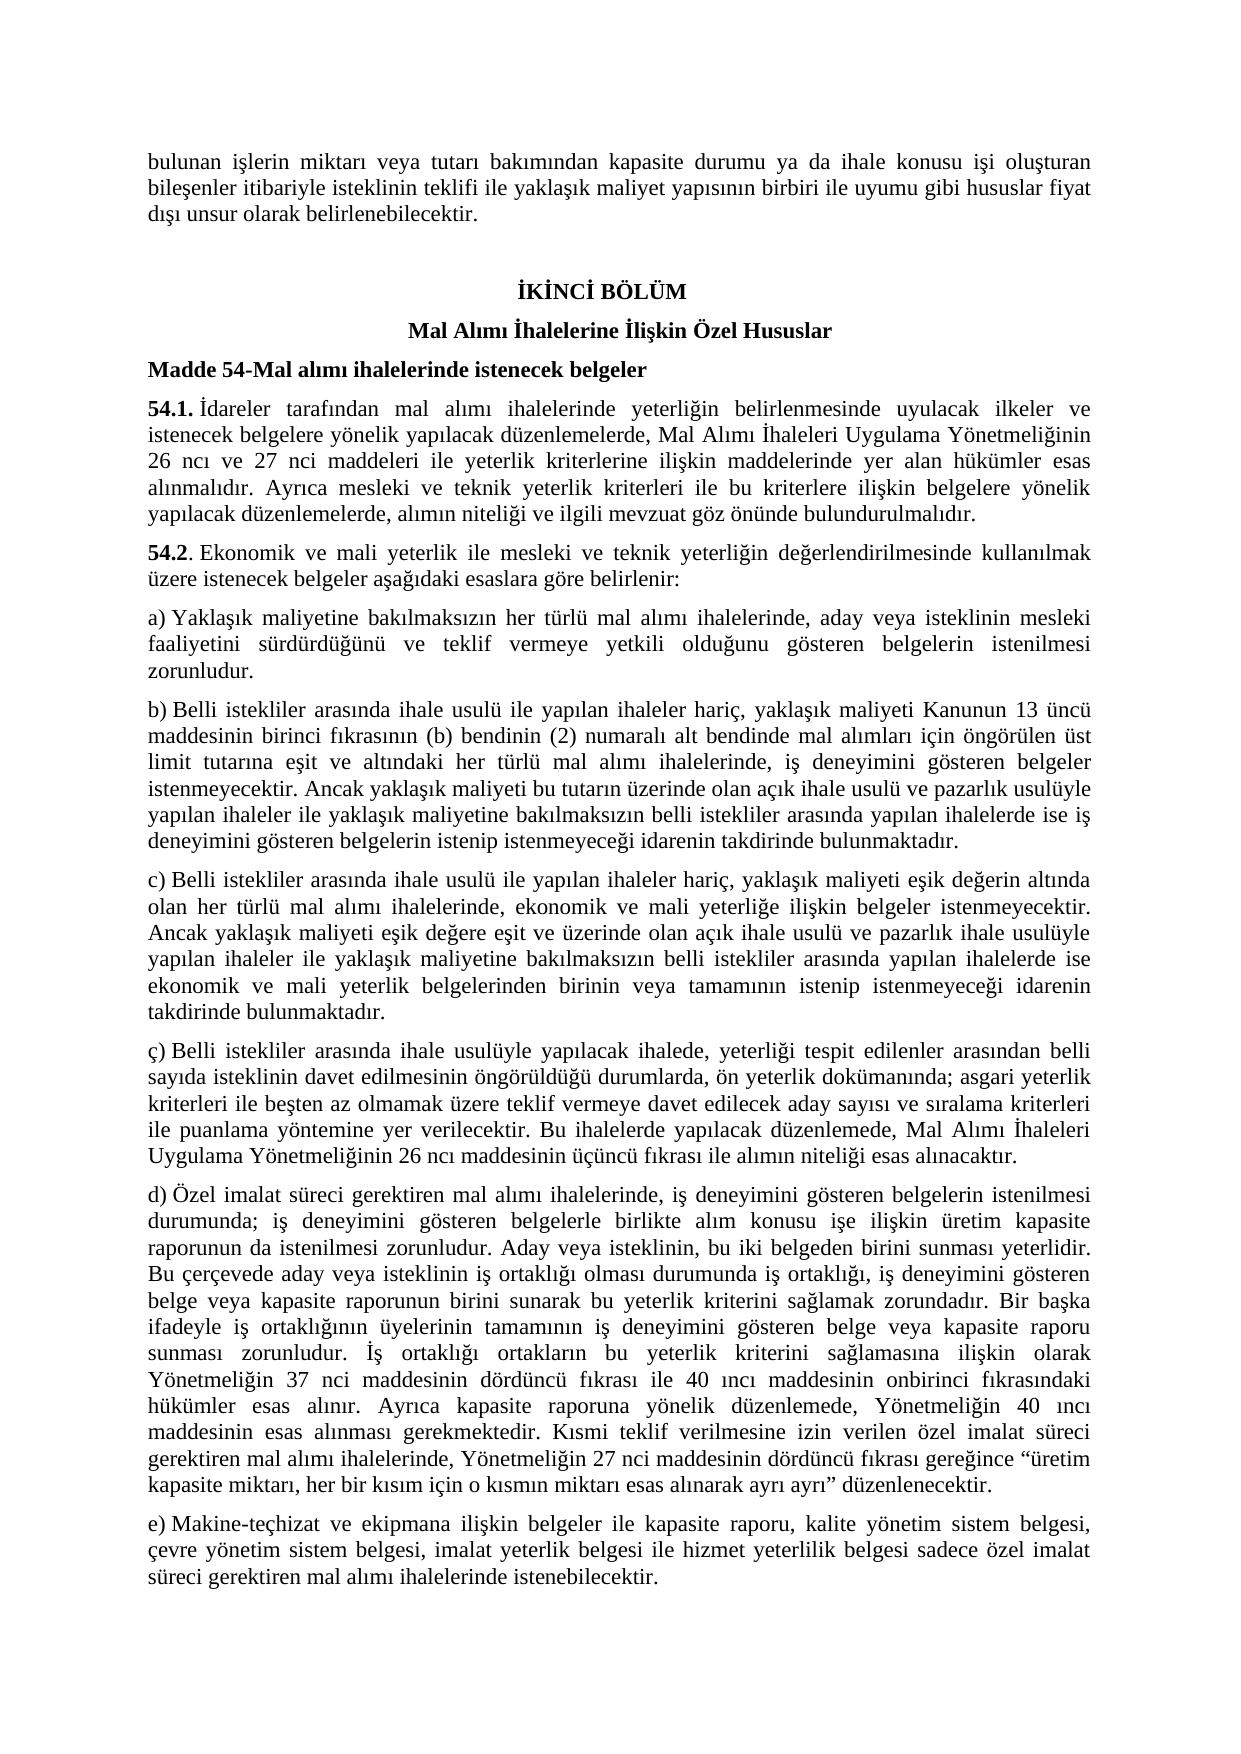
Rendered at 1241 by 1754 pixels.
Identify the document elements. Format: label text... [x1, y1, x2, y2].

text 54.2. Ekonomik ve mali yeterlik ile mesleki ve teknik yeterliğin değerlendirilmesinde kullanılmak üzere istenecek belgeler aşağıdaki esaslara göre belirlenir: [148, 539, 1092, 592]
text a) Yaklaşık maliyetine bakılmaksızın her türlü mal alımı ihalelerinde, aday veya isteklinin mesleki faaliyetini sürdürdüğünü ve teklif vermeye yetkili olduğunu gösteren belgelerin istenilmesi zorunludur. [148, 604, 1092, 683]
text e) Makine-teçhizat ve ekipmana ilişkin belgeler ile kapasite raporu, kalite yönetim sistem belgesi, çevre yönetim sistem belgesi, imalat yeterlik belgesi ile hizmet yeterlilik belgesi sadece özel imalat süreci gerektiren mal alımı ihalelerinde istenebilecektir. [148, 1510, 1092, 1589]
text 54.1. İdareler tarafından mal alımı ihalelerinde yeterliğin belirlenmesinde uyulacak ilkeler ve istenecek belgelere yönelik yapılacak düzenlemelerde, Mal Alımı İhaleleri Uygulama Yönetmeliğinin 26 ncı ve 27 nci maddeleri ile yeterlik kriterlerine ilişkin maddelerinde yer alan hükümler esas alınmalıdır. Ayrıca mesleki ve teknik yeterlik kriterleri ile bu kriterlere ilişkin belgelere yönelik yapılacak düzenlemelerde, alımın niteliği ve ilgili mevzuat göz önünde bulundurulmalıdır. [148, 395, 1092, 526]
text İKİNCİ BÖLÜM [443, 278, 1092, 304]
title Mal Alımı İhalelerine İlişkin Özel Hususlar [148, 317, 1092, 343]
text d) Özel imalat süreci gerektiren mal alımı ihalelerinde, iş deneyimini gösteren belgelerin istenilmesi durumunda; iş deneyimini gösteren belgelerle birlikte alım konusu işe ilişkin üretim kapasite raporunun da istenilmesi zorunludur. Aday veya isteklinin, bu iki belgeden birini sunması yeterlidir. Bu çerçevede aday veya isteklinin iş ortaklığı olması durumunda iş ortaklığı, iş deneyimini gösteren belge veya kapasite raporunun birini sunarak bu yeterlik kriterini sağlamak zorundadır. Bir başka ifadeyle iş ortaklığının üyelerinin tamamının iş deneyimini gösteren belge veya kapasite raporu sunması zorunludur. İş ortaklığı ortakların bu yeterlik kriterini sağlamasına ilişkin olarak Yönetmeliğin 37 nci maddesinin dördüncü fıkrası ile 40 ıncı maddesinin onbirinci fıkrasındaki hükümler esas alınır. Ayrıca kapasite raporuna yönelik düzenlemede, Yönetmeliğin 40 ıncı maddesinin esas alınması gerekmektedir. Kısmi teklif verilmesine izin verilen özel imalat süreci gerektiren mal alımı ihalelerinde, Yönetmeliğin 27 nci maddesinin dördüncü fıkrası gereğince “üretim kapasite miktarı, her bir kısım için o kısmın miktarı esas alınarak ayrı ayrı” düzenlenecektir. [148, 1181, 1092, 1497]
text ç) Belli istekliler arasında ihale usulüyle yapılacak ihalede, yeterliği tespit edilenler arasından belli sayıda isteklinin davet edilmesinin öngörüldüğü durumlarda, ön yeterlik dokümanında; asgari yeterlik kriterleri ile beşten az olmamak üzere teklif vermeye davet edilecek aday sayısı ve sıralama kriterleri ile puanlama yöntemine yer verilecektir. Bu ihalelerde yapılacak düzenlemede, Mal Alımı İhaleleri Uygulama Yönetmeliğinin 26 ncı maddesinin üçüncü fıkrası ile alımın niteliği esas alınacaktır. [148, 1037, 1092, 1169]
text c) Belli istekliler arasında ihale usulü ile yapılan ihaleler hariç, yaklaşık maliyeti eşik değerin altında olan her türlü mal alımı ihalelerinde, ekonomik ve mali yeterliğe ilişkin belgeler istenmeyecektir. Ancak yaklaşık maliyeti eşik değere eşit ve üzerinde olan açık ihale usulü ve pazarlık ihale usulüyle yapılan ihaleler ile yaklaşık maliyetine bakılmaksızın belli istekliler arasında yapılan ihalelerde ise ekonomik ve mali yeterlik belgelerinden birinin veya tamamının istenip istenmeyeceği idarenin takdirinde bulunmaktadır. [148, 866, 1092, 1024]
text Madde 54-Mal alımı ihalelerinde istenecek belgeler [148, 356, 1092, 382]
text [148, 148, 1092, 227]
text b) Belli istekliler arasında ihale usulü ile yapılan ihaleler hariç, yaklaşık maliyeti Kanunun 13 üncü maddesinin birinci fıkrasının (b) bendinin (2) numaralı alt bendinde mal alımları için öngörülen üst limit tutarına eşit ve altındaki her türlü mal alımı ihalelerinde, iş deneyimini gösteren belgeler istenmeyecektir. Ancak yaklaşık maliyeti bu tutarın üzerinde olan açık ihale usulü ve pazarlık usulüyle yapılan ihaleler ile yaklaşık maliyetine bakılmaksızın belli istekliler arasında yapılan ihalelerde ise iş deneyimini gösteren belgelerin istenip istenmeyeceği idarenin takdirinde bulunmaktadır. [148, 696, 1092, 854]
